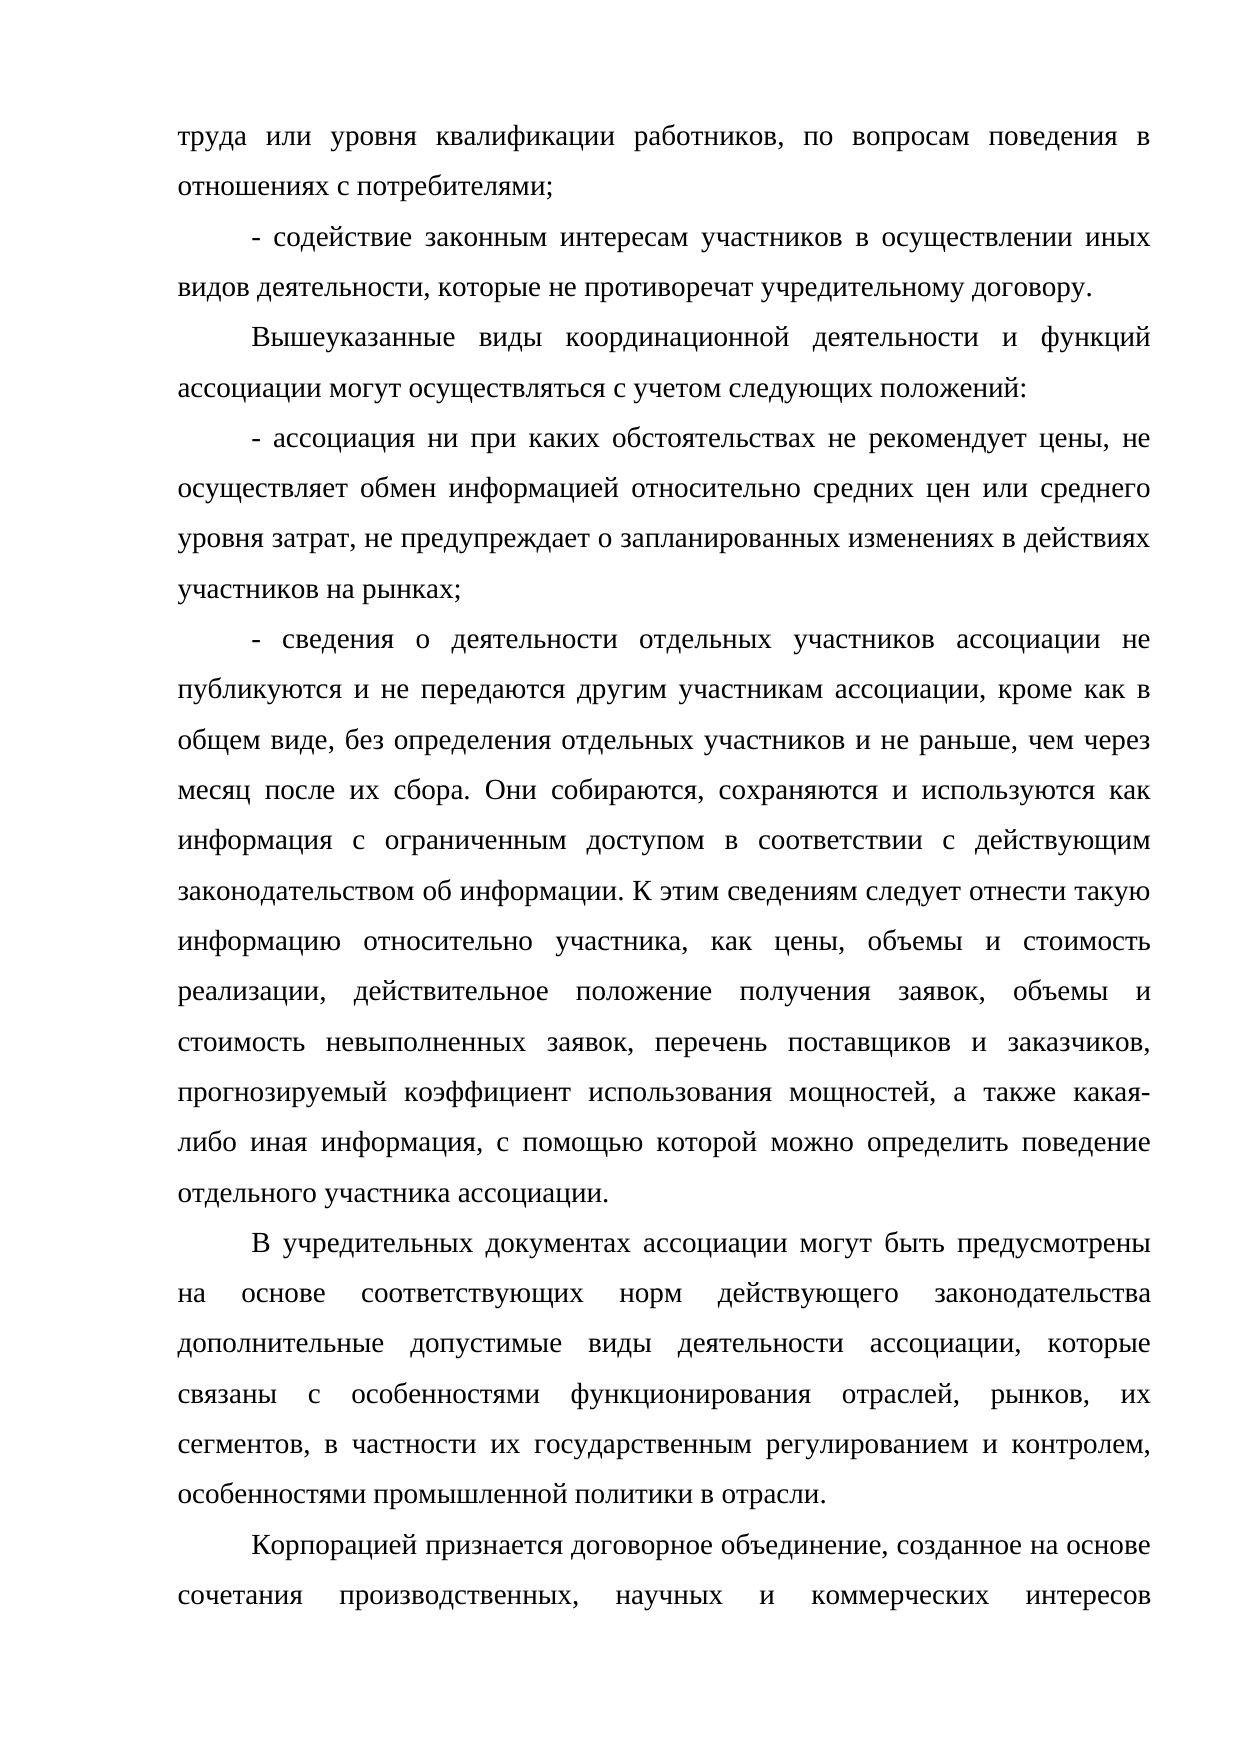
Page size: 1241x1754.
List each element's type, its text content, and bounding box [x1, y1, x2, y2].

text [177, 1527, 1152, 1611]
text - ассоциация ни при каких обстоятельствах не рекомендует цены, не осуществляет обмен информацией относительно средних цен или среднего уровня затрат, не предупреждает о запланированных изменениях в действиях участников на рынках; [177, 420, 1152, 604]
text Вышеуказанные виды координационной деятельности и функций ассоциации могут осуществляться с учетом следующих положений: [177, 319, 1152, 403]
text - содействие законным интересам участников в осуществлении иных видов деятельности, которые не противоречат учредительному договору. [177, 219, 1152, 303]
text - сведения о деятельности отдельных участников ассоциации не публикуются и не передаются другим участникам ассоциации, кроме как в общем виде, без определения отдельных участников и не раньше, чем через месяц после их сбора. Они собираются, сохраняются и используются как информация с ограниченным доступом в соответствии с действующим законодательством об информации. К этим сведениям следует отнести такую информацию относительно участника, как цены, объемы и стоимость реализации, действительное положение получения заявок, объемы и стоимость невыполненных заявок, перечень поставщиков и заказчиков, прогнозируемый коэффициент использования мощностей, а также какая-либо иная информация, с помощью которой можно определить поведение отдельного участника ассоциации. [177, 621, 1152, 1208]
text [177, 118, 1152, 202]
text В учредительных документах ассоциации могут быть предусмотрены на основе соответствующих норм действующего законодательства дополнительные допустимые виды деятельности ассоциации, которые связаны с особенностями функционирования отраслей, рынков, их сегментов, в частности их государственным регулированием и контролем, особенностями промышленной политики в отрасли. [177, 1225, 1152, 1510]
